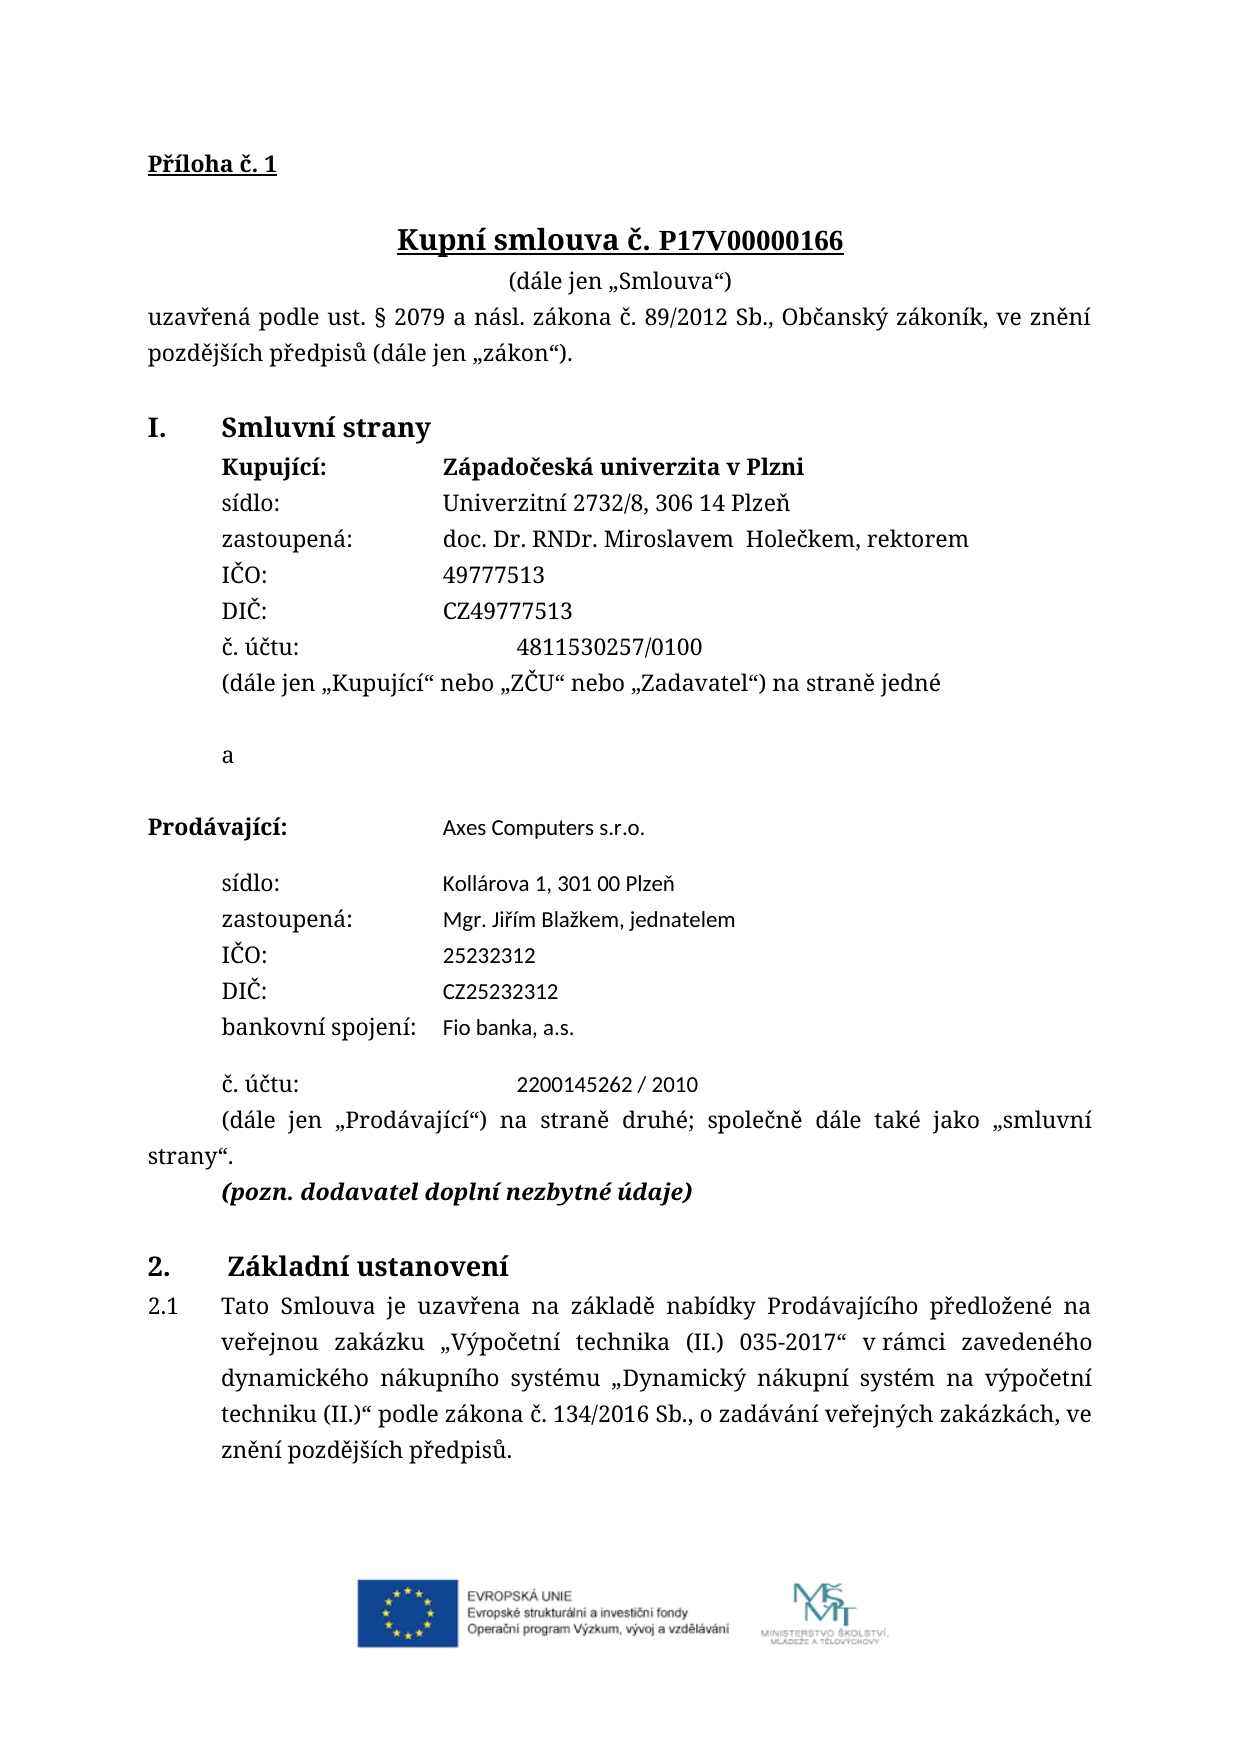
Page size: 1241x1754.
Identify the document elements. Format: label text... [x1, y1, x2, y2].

text Kupní smlouva č. P17V00000166 [148, 219, 1093, 259]
text zastoupená: doc. Dr. RNDr. Miroslavem Holečkem, rektorem [221, 523, 1093, 554]
picture [322, 1547, 918, 1681]
text DIČ: CZ49777513 [221, 595, 1093, 626]
text (dále jen „Prodávající“) na straně druhé; společně dále také jako „smluvní strany“. [148, 1104, 1093, 1171]
text (pozn. dodavatel doplní nezbytné údaje) [148, 1176, 1093, 1207]
text sídlo: Kollárova 1, 301 00 Plzeň [221, 867, 1093, 899]
text 2.1 Tato Smlouva je uzavřena na základě nabídky Prodávajícího předložené na veřejnou zakázku „Výpočetní technika (II.) 035-2017“ v rámci zavedeného dynamického nákupního systému „Dynamický nákupní systém na výpočetní techniku (II.)“ podle zákona č. 134/2016 Sb., o zadávání veřejných zakázkách, ve znění pozdějších předpisů. [148, 1290, 1093, 1465]
text č. účtu: 2200145262 / 2010 [221, 1068, 1093, 1099]
text 2. Základní ustanovení [148, 1248, 1093, 1284]
text DIČ: CZ25232312 [221, 975, 1093, 1006]
text sídlo: Univerzitní 2732/8, 306 14 Plzeň [221, 487, 1093, 518]
text č. účtu: 4811530257/0100 [221, 631, 1093, 662]
text zastoupená: Mgr. Jiřím Blažkem, jednatelem [221, 903, 1093, 934]
text IČO: 25232312 [221, 939, 1093, 971]
text Prodávající: Axes Computers s.r.o. [148, 811, 1093, 842]
text a [221, 739, 1093, 770]
text Příloha č. 1 [148, 148, 1093, 179]
text (dále jen „Smlouva“) [148, 265, 1093, 296]
text I. Smluvní strany [148, 409, 1093, 446]
text bankovní spojení: Fio banka, a.s. [148, 1011, 1093, 1042]
text uzavřená podle ust. § 2079 a násl. zákona č. 89/2012 Sb., Občanský zákoník, ve znění pozdějších předpisů (dále jen „zákon“). [148, 301, 1093, 368]
text Kupující: Západočeská univerzita v Plzni [221, 451, 1093, 482]
text (dále jen „Kupující“ nebo „ZČU“ nebo „Zadavatel“) na straně jedné [221, 667, 1093, 698]
text IČO: 49777513 [221, 559, 1093, 590]
